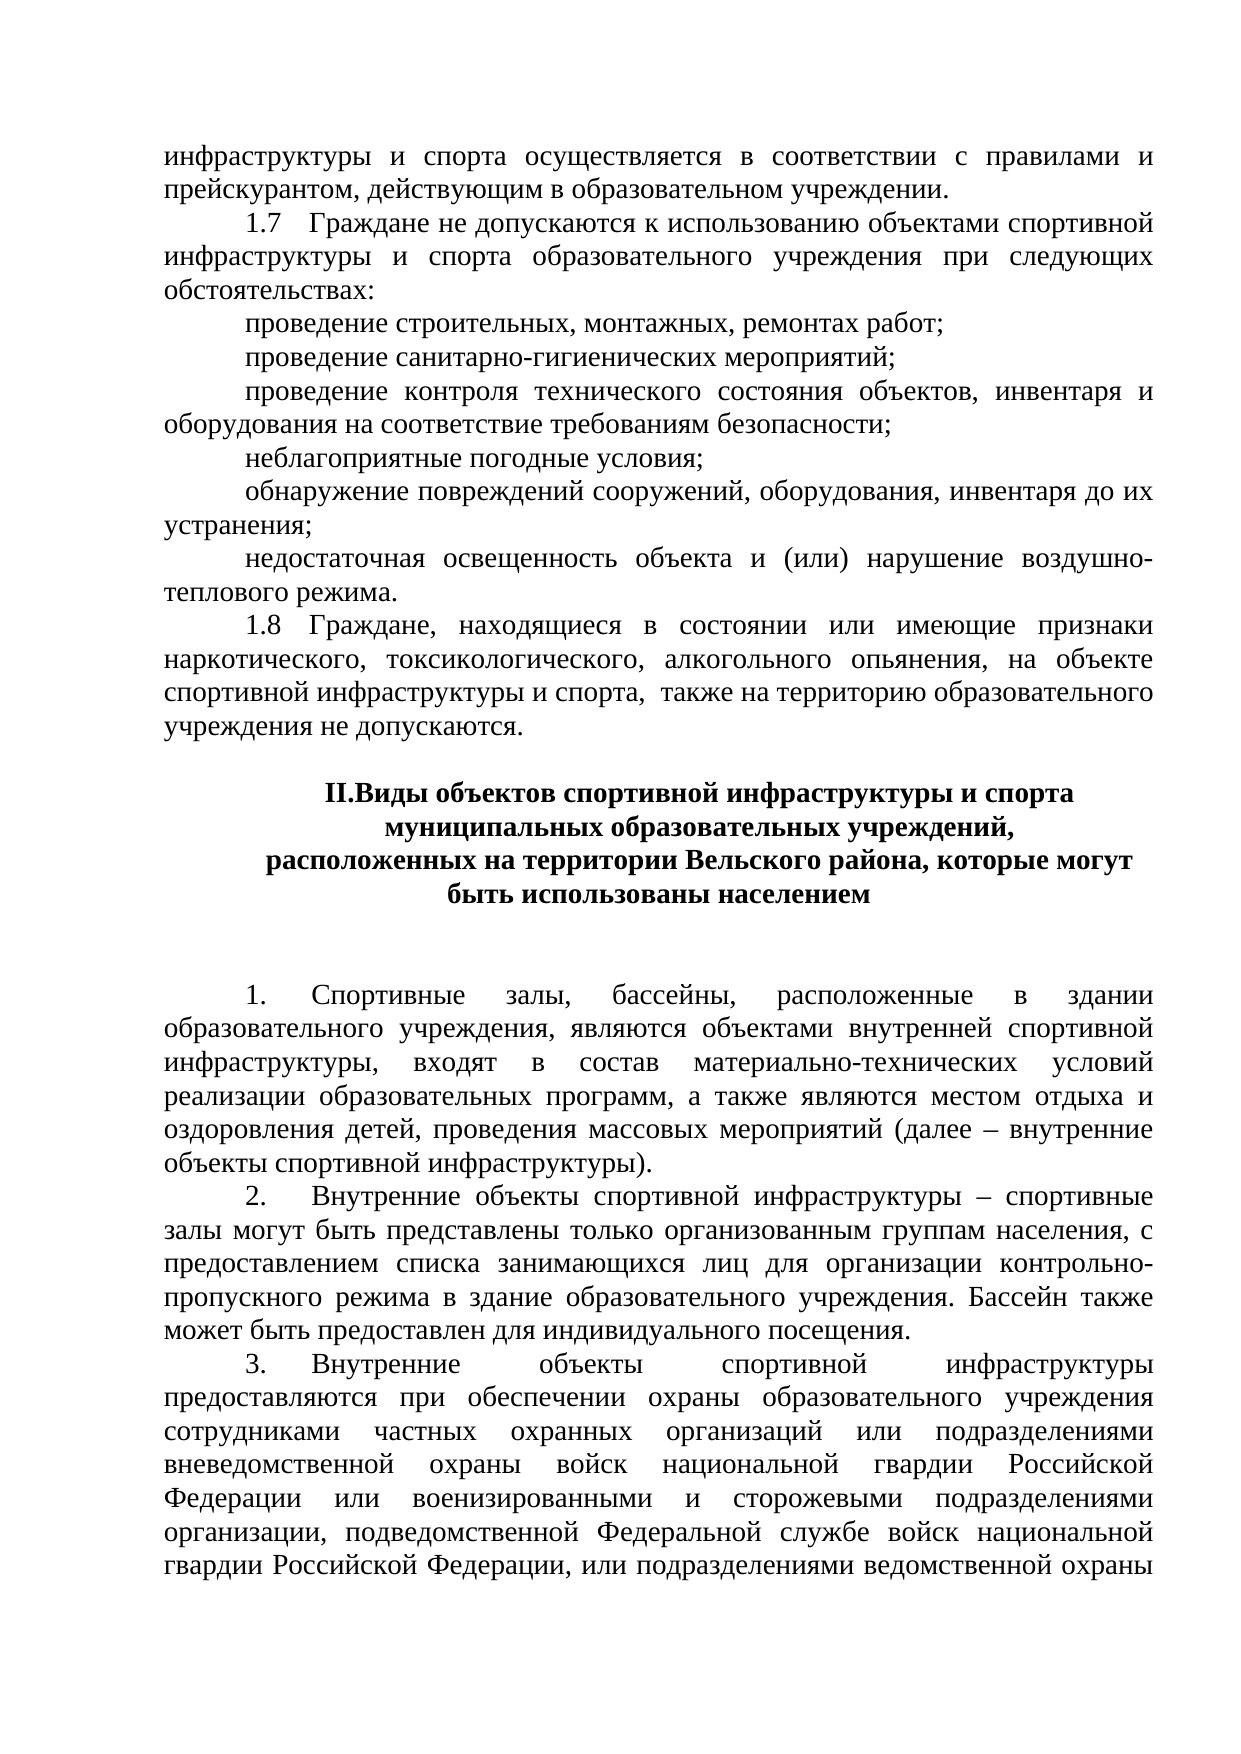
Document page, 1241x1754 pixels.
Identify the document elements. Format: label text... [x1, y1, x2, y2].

list Внутренние объекты спортивной инфраструктуры – спортивные залы могут быть представлены только организованным группам населения, с предоставлением списка занимающихся лиц для организации контрольно-пропускного режима в здание образовательного учреждения. Бассейн также может быть предоставлен для индивидуального посещения. [163, 1178, 1154, 1346]
list Граждане не допускаются к использованию объектами спортивной инфраструктуры и спорта образовательного учреждения при следующих обстоятельствах: [163, 205, 1154, 306]
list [163, 1346, 1154, 1581]
list Граждане, находящиеся в состоянии или имеющие признаки наркотического, токсикологического, алкогольного опьянения, на объекте спортивной инфраструктуры и спорта, также на территорию образовательного учреждения не допускаются. [163, 607, 1154, 742]
text проведение санитарно-гигиенических мероприятий; [163, 339, 1154, 373]
text расположенных на территории Вельского района, которые могут быть использованы населением [163, 842, 1154, 909]
text проведение строительных, монтажных, ремонтах работ; [163, 306, 1154, 339]
text обнаружение повреждений сооружений, оборудования, инвентаря до их устранения; [163, 473, 1154, 540]
text муниципальных образовательных учреждений, [163, 809, 1154, 842]
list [163, 138, 1154, 205]
text проведение контроля технического состояния объектов, инвентаря и оборудования на соответствие требованиям безопасности; [163, 373, 1154, 440]
text II.Виды объектов спортивной инфраструктуры и спорта [163, 775, 1154, 809]
list Спортивные залы, бассейны, расположенные в здании образовательного учреждения, являются объектами внутренней спортивной инфраструктуры, входят в состав материально-технических условий реализации образовательных программ, а также являются местом отдыха и оздоровления детей, проведения массовых мероприятий (далее – внутренние объекты спортивной инфраструктуры). [163, 977, 1154, 1178]
text неблагоприятные погодные условия; [163, 440, 1154, 473]
text недостаточная освещенность объекта и (или) нарушение воздушно-теплового режима. [163, 540, 1154, 607]
